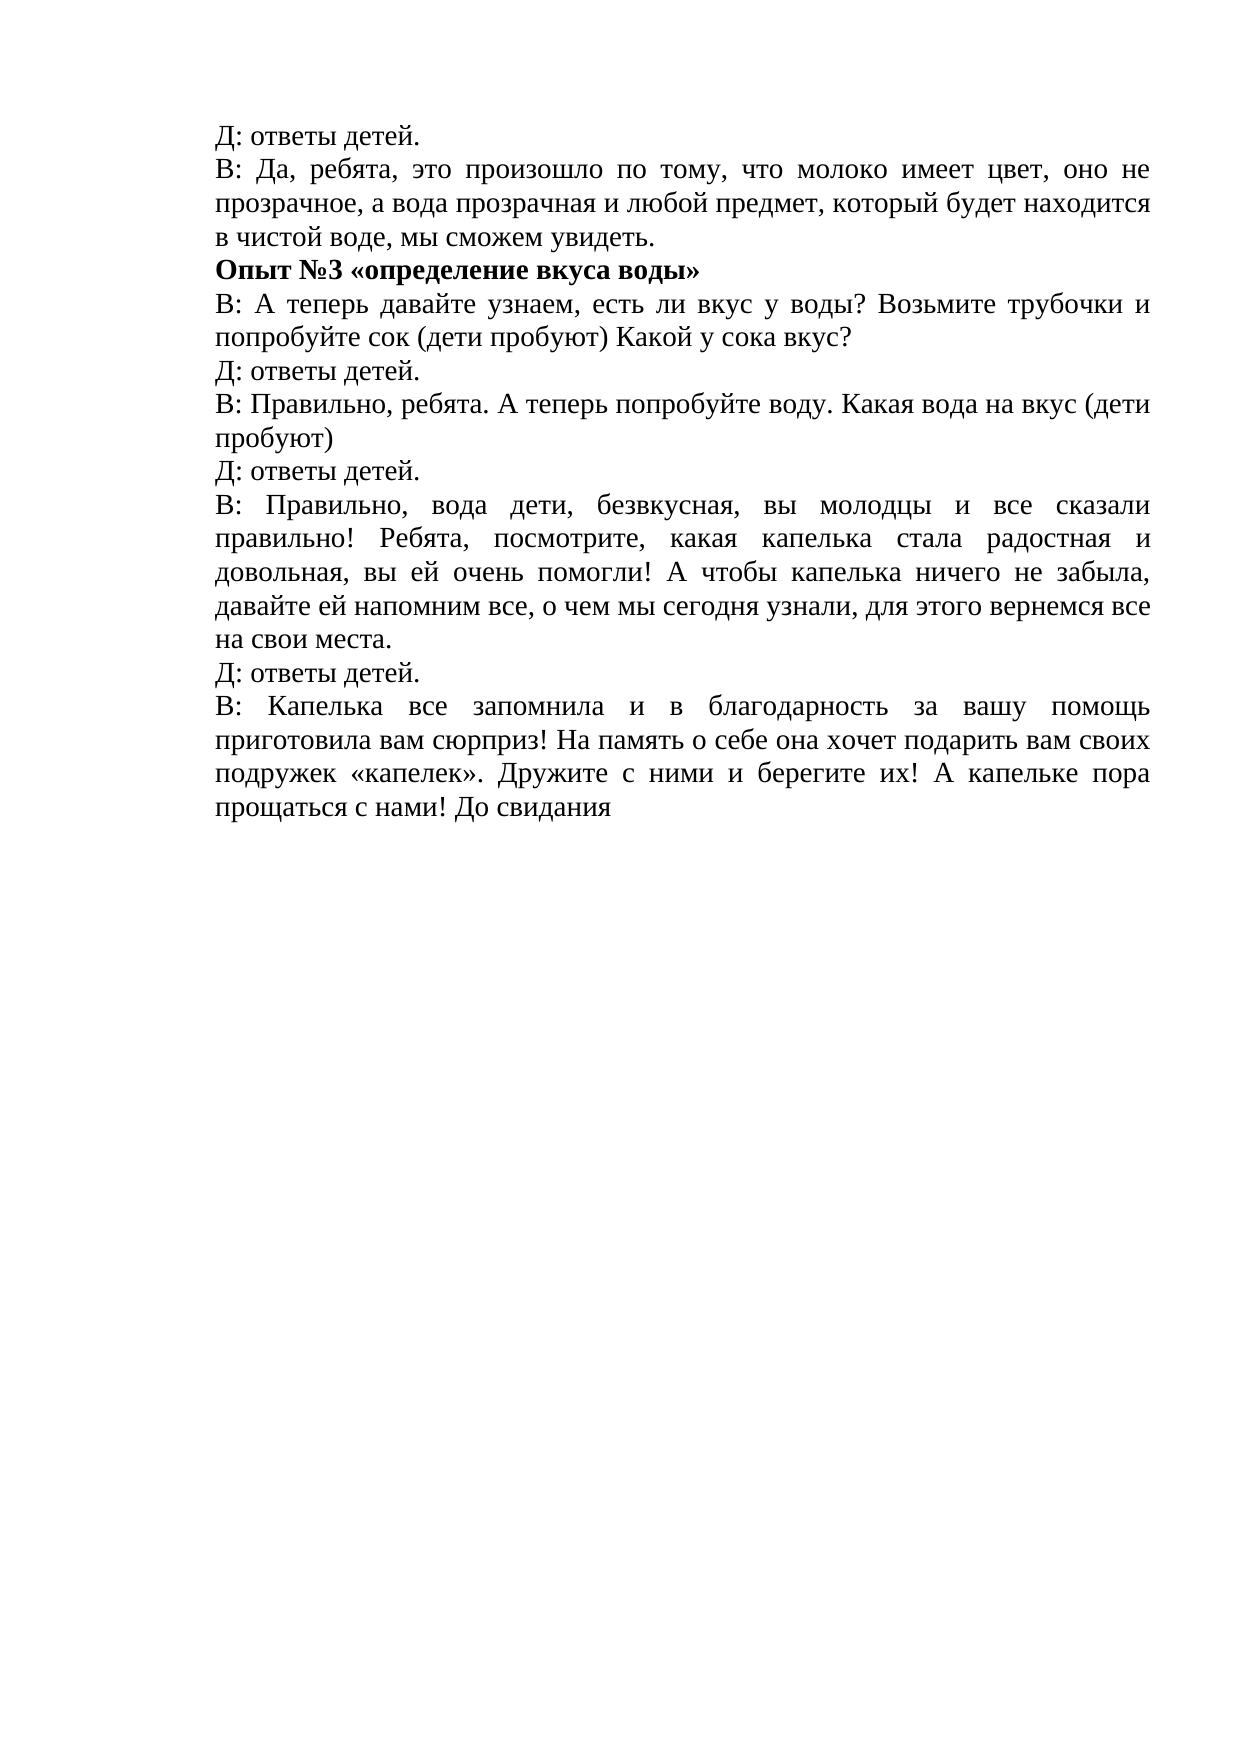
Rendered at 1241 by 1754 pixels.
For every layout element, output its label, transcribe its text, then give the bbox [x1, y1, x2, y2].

text Д: ответы детей. [215, 353, 1152, 386]
text В: Правильно, ребята. А теперь попробуйте воду. Какая вода на вкус (дети пробуют) [215, 386, 1152, 453]
text Опыт №3 «определение вкуса воды» [215, 252, 1152, 286]
text В: Да, ребята, это произошло по тому, что молоко имеет цвет, оно не прозрачное, а вода прозрачная и любой предмет, который будет находится в чистой воде, мы сможем увидеть. [215, 152, 1152, 252]
text В: Правильно, вода дети, безвкусная, вы молодцы и все сказали правильно! Ребята, посмотрите, какая капелька стала радостная и довольная, вы ей очень помогли! А чтобы капелька ничего не забыла, давайте ей напомним все, о чем мы сегодня узнали, для этого вернемся все на свои места. [215, 487, 1152, 655]
text В: А теперь давайте узнаем, есть ли вкус у воды? Возьмите трубочки и попробуйте сок (дети пробуют) Какой у сока вкус? [215, 286, 1152, 353]
text Д: ответы детей. [215, 655, 1152, 688]
text Д: ответы детей. [215, 118, 1152, 152]
text В: Капелька все запомнила и в благодарность за вашу помощь приготовила вам сюрприз! На память о себе она хочет подарить вам своих подружек «капелек». Дружите с ними и берегите их! А капельке пора прощаться с нами! До свидания [215, 688, 1152, 822]
text Д: ответы детей. [215, 453, 1152, 487]
